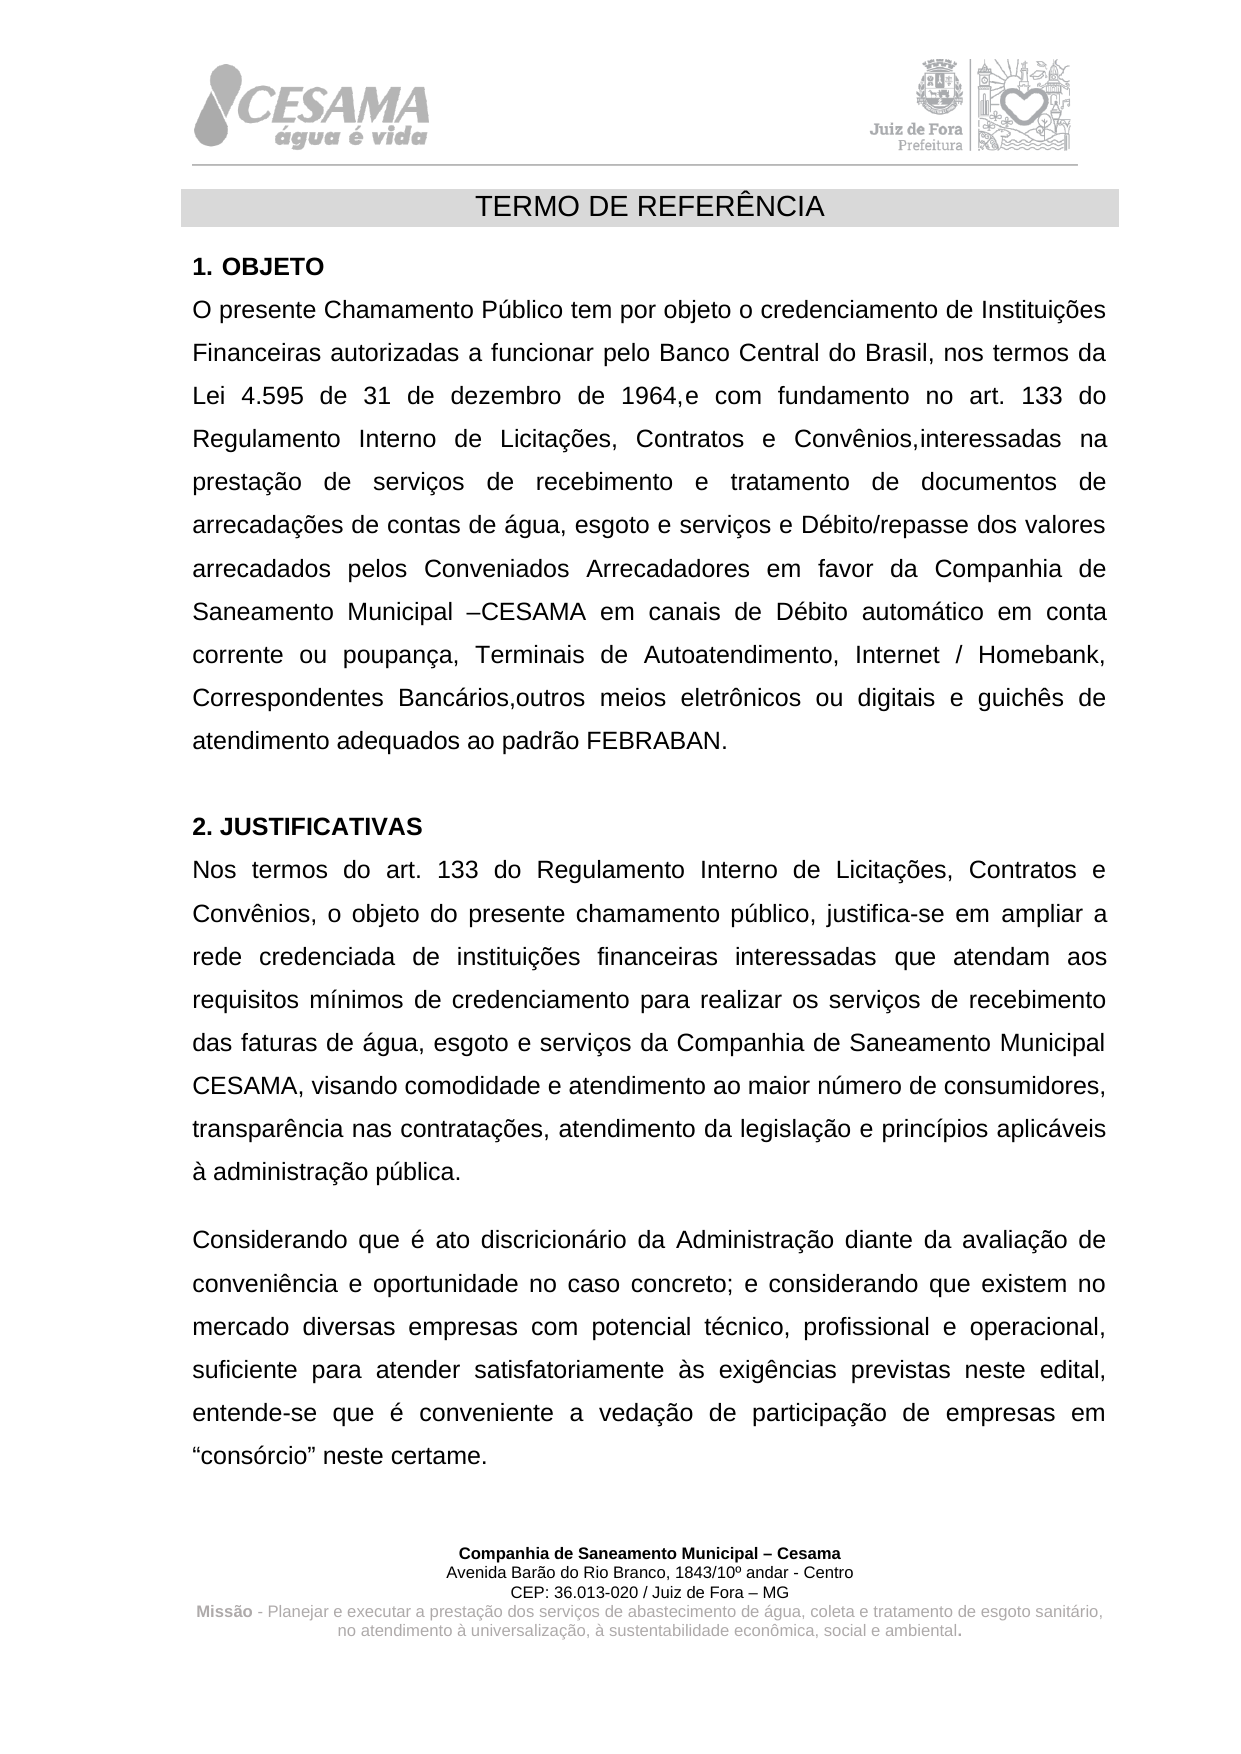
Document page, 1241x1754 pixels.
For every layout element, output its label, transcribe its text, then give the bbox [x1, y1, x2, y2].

title OBJETO [192, 252, 1107, 280]
table_header TERMO DE REFERÊNCIA [181, 189, 1119, 227]
picture [192, 59, 1078, 166]
text O presente Chamamento Público tem por objeto o credenciamento de Instituições Financeiras autorizadas a funcionar pelo Banco Central do Brasil, nos termos da Lei 4.595 de 31 de dezembro de 1964,e com fundamento no art. 133 do Regulamento Interno de Licitações, Contratos e Convênios,interessadas na prestação de serviços de recebimento e tratamento de documentos de arrecadações de contas de água, esgoto e serviços e Débito/repasse dos valores arrecadados pelos Conveniados Arrecadadores em favor da Companhia de Saneamento Municipal –CESAMA em canais de Débito automático em conta corrente ou poupança, Terminais de Autoatendimento, Internet / Homebank, Correspondentes Bancários,outros meios eletrônicos ou digitais e guichês de atendimento adequados ao padrão FEBRABAN. [192, 295, 1107, 755]
text Considerando que é ato discricionário da Administração diante da avaliação de conveniência e oportunidade no caso concreto; e considerando que existem no mercado diversas empresas com potencial técnico, profissional e operacional, suficiente para atender satisfatoriamente às exigências previstas neste edital, entende-se que é conveniente a vedação de participação de empresas em “consórcio” neste certame. [192, 1225, 1107, 1470]
text 2. JUSTIFICATIVAS [192, 812, 1107, 841]
text Nos termos do art. 133 do Regulamento Interno de Licitações, Contratos e Convênios, o objeto do presente chamamento público, justifica-se em ampliar a rede credenciada de instituições financeiras interessadas que atendam aos requisitos mínimos de credenciamento para realizar os serviços de recebimento das faturas de água, esgoto e serviços da Companhia de Saneamento Municipal CESAMA, visando comodidade e atendimento ao maior número de consumidores, transparência nas contratações, atendimento da legislação e princípios aplicáveis à administração pública. [192, 855, 1107, 1186]
